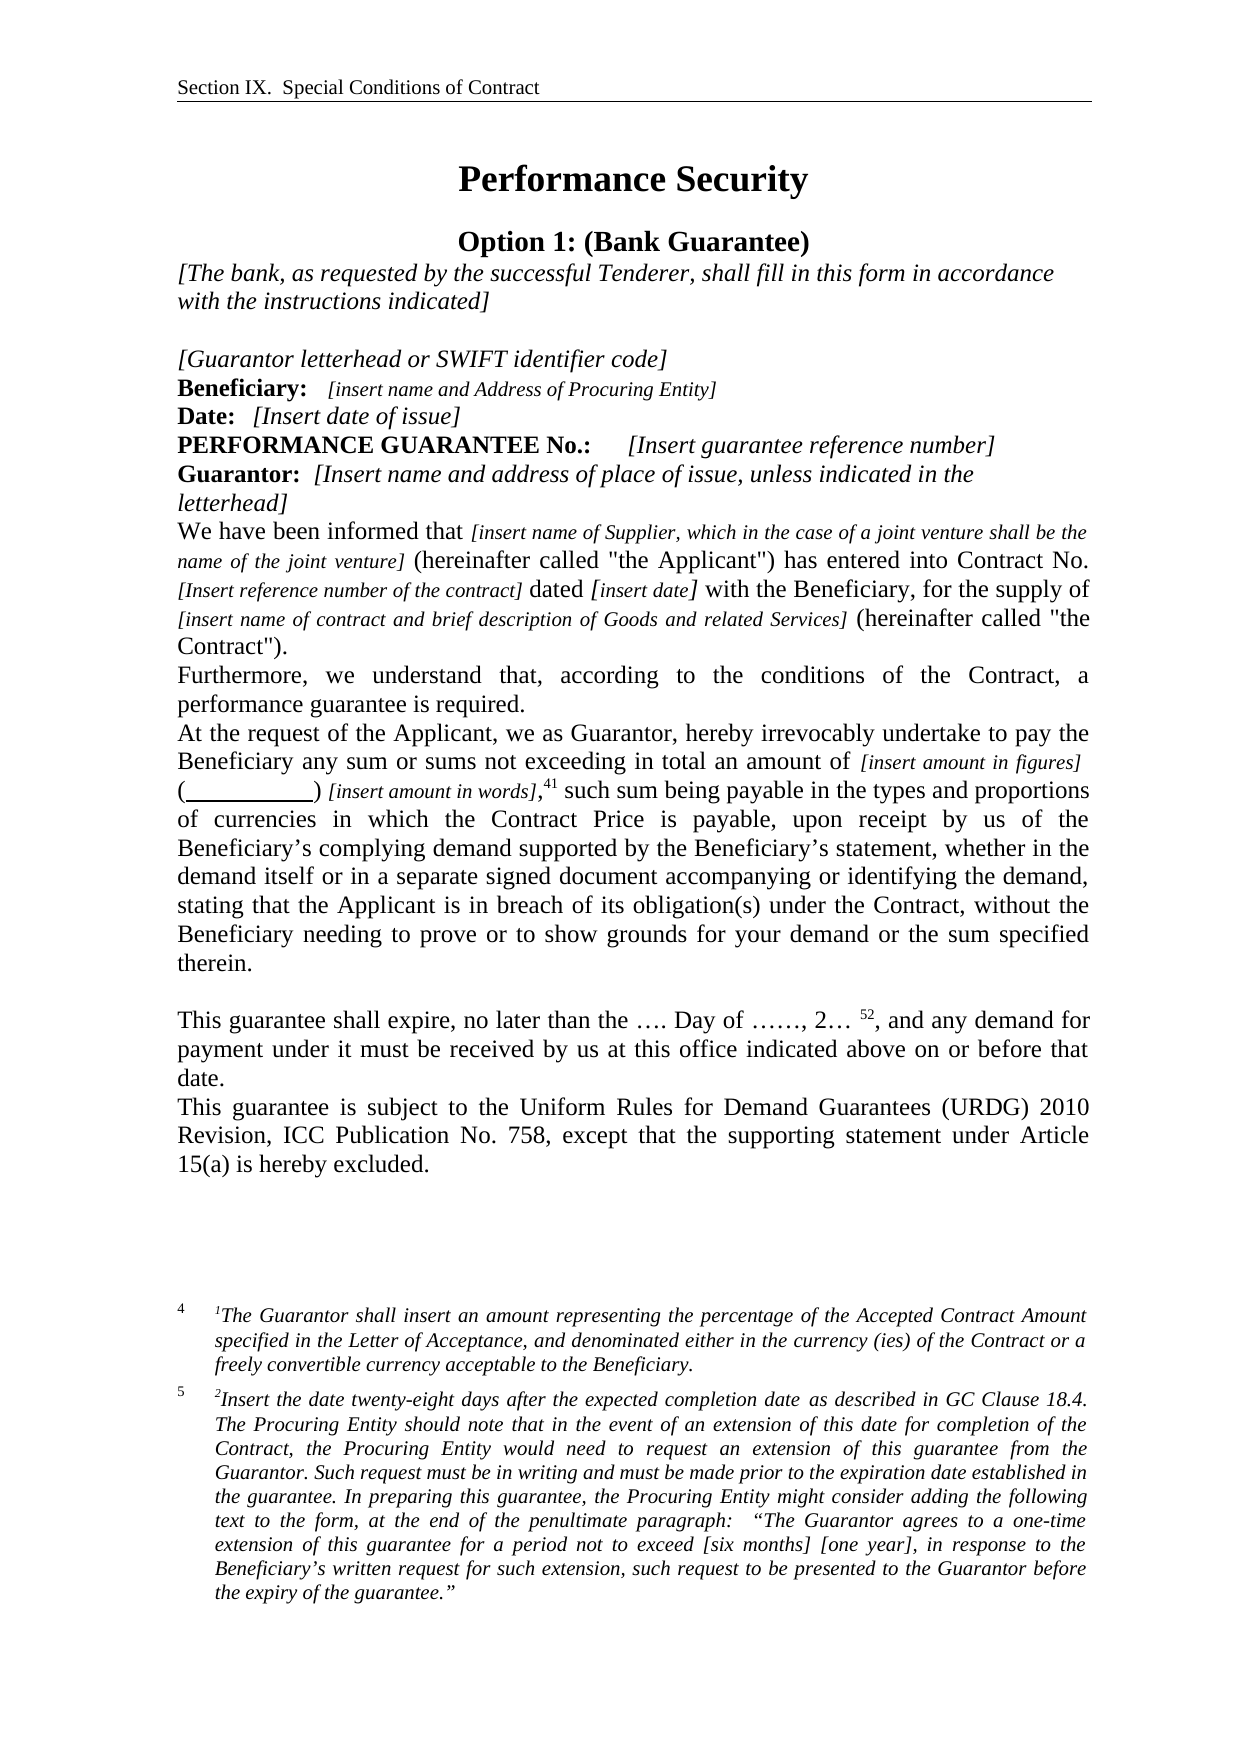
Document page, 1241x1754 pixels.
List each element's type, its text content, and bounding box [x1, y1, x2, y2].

text [Guarantor letterhead or SWIFT identifier code] [177, 344, 1090, 373]
text Date: [Insert date of issue] [177, 401, 1090, 430]
text [The bank, as requested by the successful Tenderer, shall fill in this form in accordance with the instructions indicated] [177, 258, 1090, 315]
text Guarantor: [Insert name and address of place of issue, unless indicated in the letterhead] [177, 459, 1090, 516]
text We have been informed that [insert name of Supplier, which in the case of a joint venture shall be the name of the joint venture] (hereinafter called "the Applicant") has entered into Contract No. [Insert reference number of the contract] dated [insert date] with the Beneficiary, for the supply of [insert name of contract and brief description of Goods and related Services] (hereinafter called "the Contract"). [177, 516, 1090, 660]
text Beneficiary: [insert name and Address of Procuring Entity] [177, 373, 1090, 401]
text This guarantee shall expire, no later than the …. Day of ……, 2… 2, and any demand for payment under it must be received by us at this office indicated above on or before that date. [177, 1006, 1090, 1092]
text This guarantee is subject to the Uniform Rules for Demand Guarantees (URDG) 2010 Revision, ICC Publication No. 758, except that the supporting statement under Article 15(a) is hereby excluded. [177, 1092, 1090, 1178]
text PERFORMANCE GUARANTEE No.: [Insert guarantee reference number] [177, 430, 1090, 459]
text Furthermore, we understand that, according to the conditions of the Contract, a performance guarantee is required. [177, 660, 1090, 718]
text Option 1: (Bank Guarantee) [177, 224, 1090, 258]
text Performance Security [177, 156, 1090, 199]
text At the request of the Applicant, we as Guarantor, hereby irrevocably undertake to pay the Beneficiary any sum or sums not exceeding in total an amount of [insert amount in figures] ( ) [insert amount in words],1 such sum being payable in the types and proportions of currencies in which the Contract Price is payable, upon receipt by us of the Beneficiary’s complying demand supported by the Beneficiary’s statement, whether in the demand itself or in a separate signed document accompanying or identifying the demand, stating that the Applicant is in breach of its obligation(s) under the Contract, without the Beneficiary needing to prove or to show grounds for your demand or the sum specified therein. [177, 718, 1090, 976]
